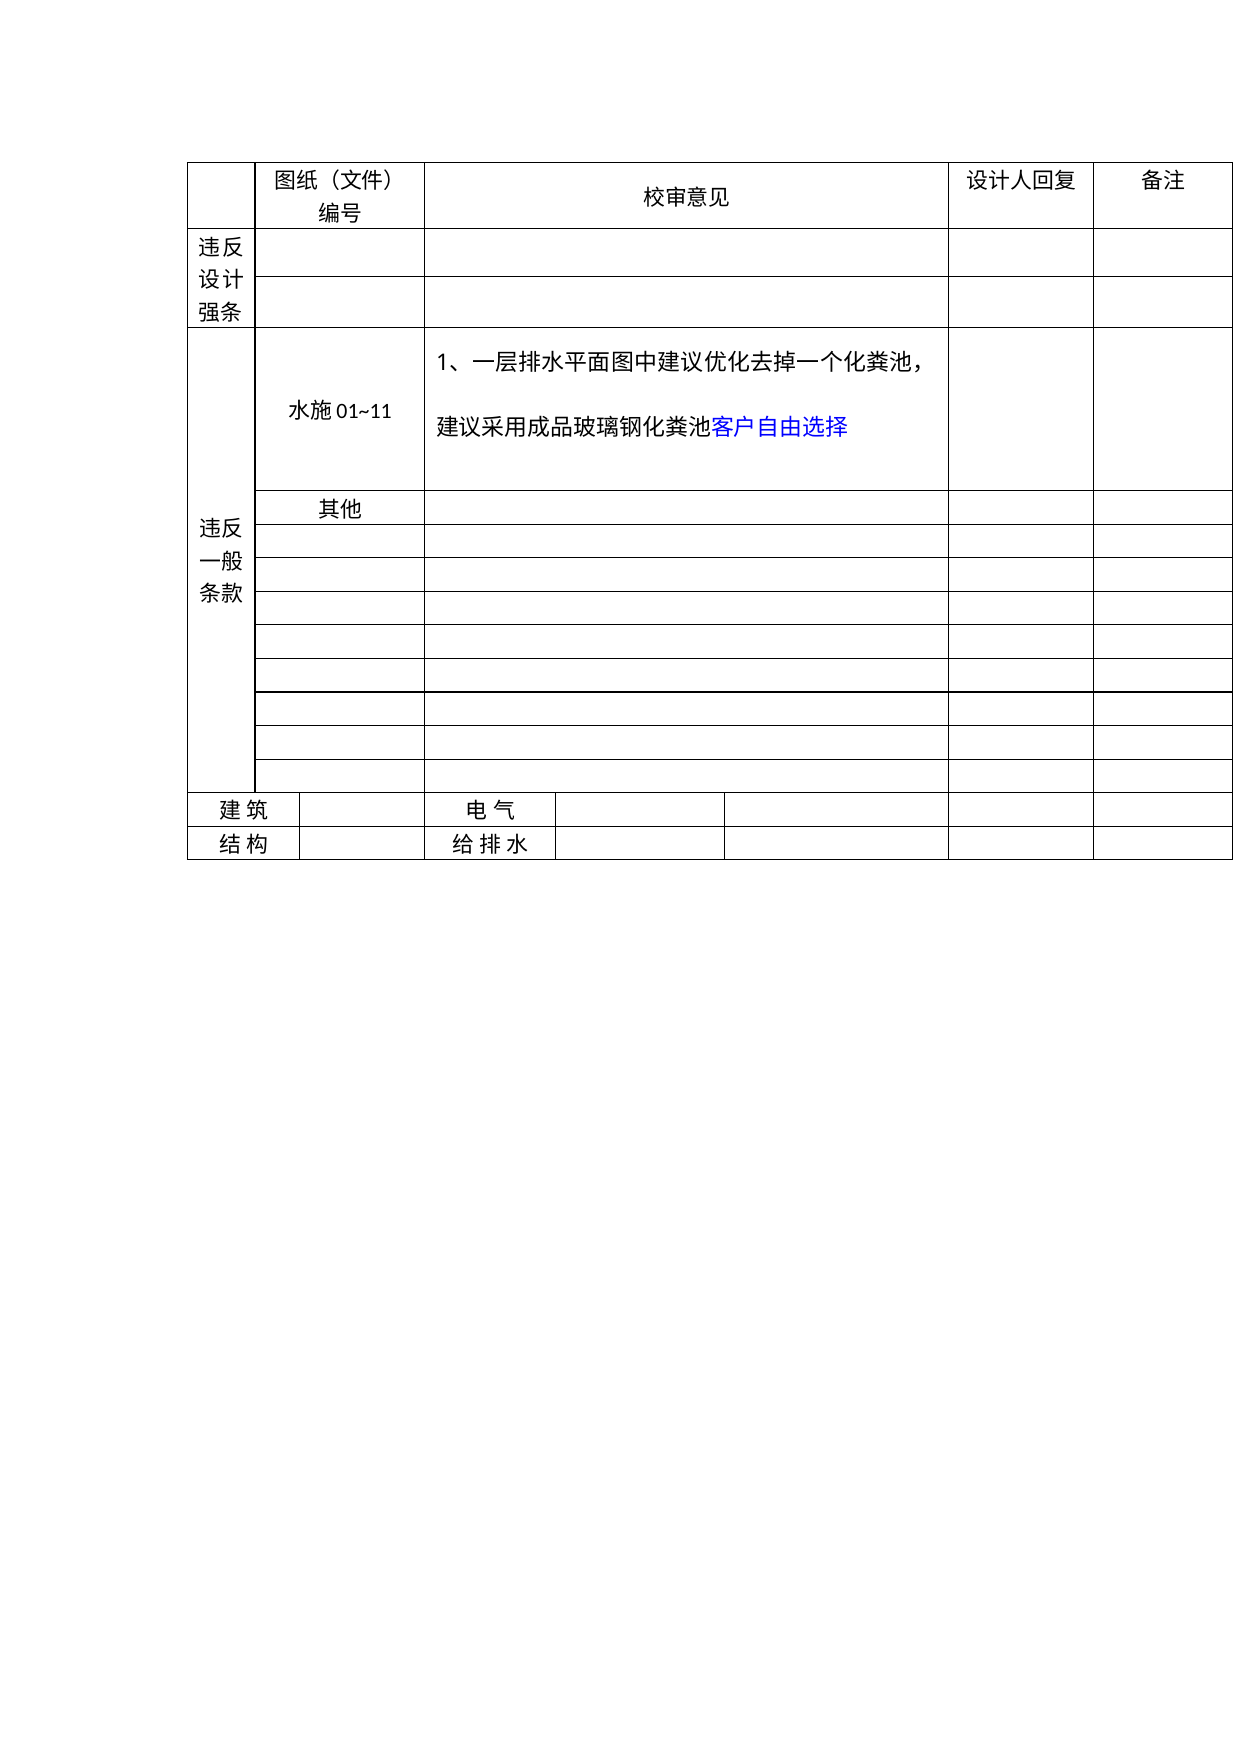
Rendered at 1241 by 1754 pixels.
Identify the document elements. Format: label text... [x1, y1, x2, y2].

table_cell [300, 793, 424, 826]
table_cell [949, 558, 1093, 591]
table_cell [256, 760, 424, 792]
table_cell 其他 [256, 491, 424, 524]
table_cell 违反一般条款 [188, 328, 254, 792]
table_cell [256, 726, 424, 758]
table_cell [300, 827, 424, 859]
table_cell [256, 625, 424, 658]
table_cell [949, 793, 1093, 826]
table_cell [725, 827, 948, 859]
table_cell 给 排 水 [425, 827, 555, 859]
table_cell [425, 229, 948, 276]
table_cell [949, 625, 1093, 658]
table_header 校审意见 [425, 163, 948, 228]
table_cell [949, 659, 1093, 691]
table_cell [725, 793, 948, 826]
table_cell [1094, 277, 1232, 327]
table_cell [425, 491, 948, 524]
table_cell [425, 659, 948, 691]
table_cell [1094, 558, 1232, 591]
table_cell [556, 793, 724, 826]
table_cell 结 构 [188, 827, 299, 859]
table_cell [425, 592, 948, 624]
table_cell [425, 760, 948, 792]
table_header 设计人回复 [949, 163, 1093, 228]
table_cell [425, 277, 948, 327]
table_cell [1094, 659, 1232, 691]
table_cell [425, 726, 948, 758]
table_cell [425, 693, 948, 725]
table_cell [1094, 827, 1232, 859]
table_cell [256, 525, 424, 557]
table_cell [1094, 625, 1232, 658]
table_cell [949, 491, 1093, 524]
table_cell [256, 592, 424, 624]
table_cell [1094, 525, 1232, 557]
table_cell [949, 693, 1093, 725]
table_cell [1094, 229, 1232, 276]
table_cell [1094, 760, 1232, 792]
table_header 图纸（文件）编号 [256, 163, 424, 228]
table_cell [949, 592, 1093, 624]
table_header 备注 [1094, 163, 1232, 228]
table_header [188, 163, 254, 228]
table_cell [949, 726, 1093, 758]
table_cell [1094, 592, 1232, 624]
table_cell [949, 827, 1093, 859]
table_cell 电 气 [425, 793, 555, 826]
table_cell [556, 827, 724, 859]
table_cell 违反设计强条 [188, 229, 254, 327]
table_cell [1094, 328, 1232, 490]
table_cell [256, 659, 424, 691]
table_cell 水施01~11 [256, 328, 424, 490]
table_cell [425, 625, 948, 658]
table_cell [256, 558, 424, 591]
table_cell [256, 693, 424, 725]
table_cell 建 筑 [188, 793, 299, 826]
table_cell 一层排水平面图中建议优化去掉一个化粪池，建议采用成品玻璃钢化粪池客户自由选择 [425, 328, 948, 490]
table_cell [1094, 693, 1232, 725]
table_cell [949, 229, 1093, 276]
table_cell [425, 558, 948, 591]
table_cell [1094, 793, 1232, 826]
table_cell [949, 277, 1093, 327]
table_cell [1094, 491, 1232, 524]
table_cell [949, 525, 1093, 557]
table_cell [256, 277, 424, 327]
table_cell [256, 229, 424, 276]
table_cell [949, 328, 1093, 490]
table_cell [425, 525, 948, 557]
table_cell [949, 760, 1093, 792]
table_cell [1094, 726, 1232, 758]
